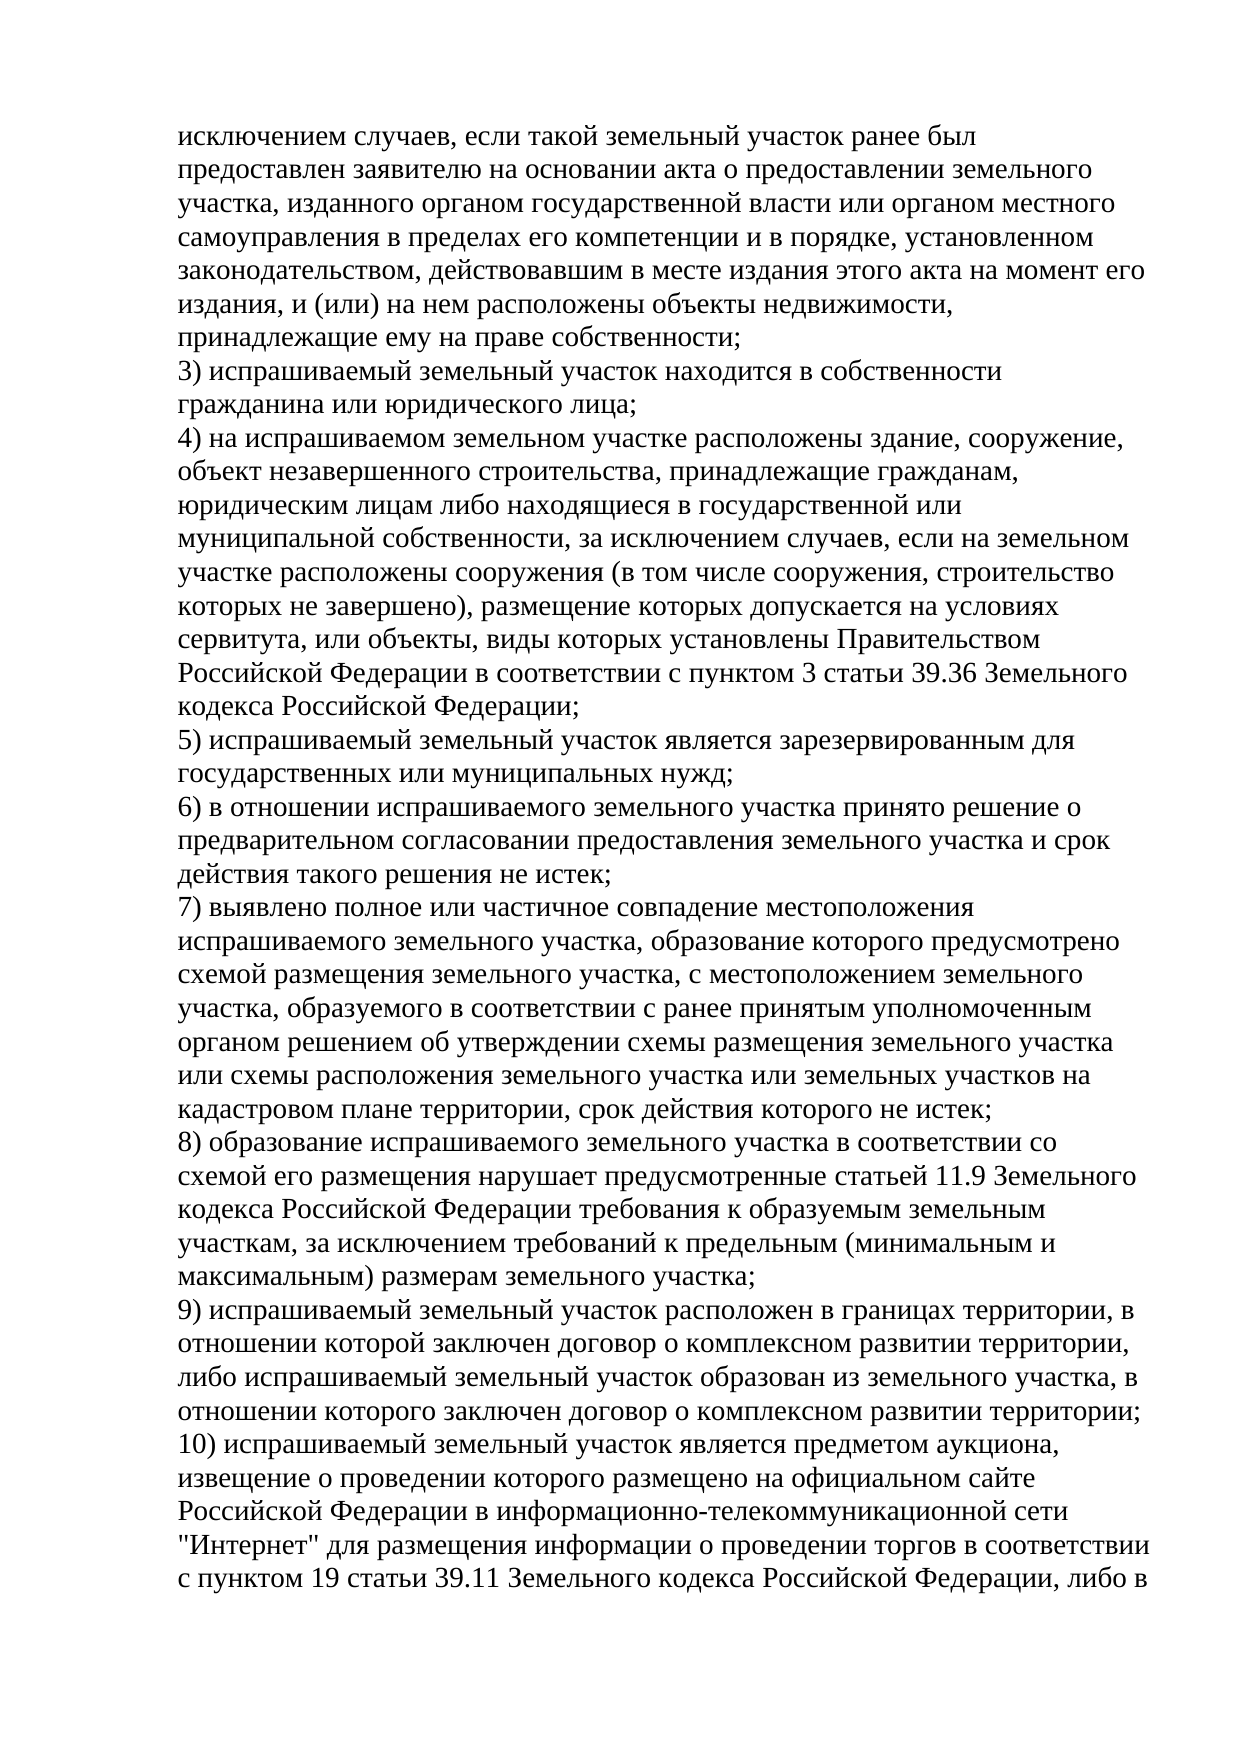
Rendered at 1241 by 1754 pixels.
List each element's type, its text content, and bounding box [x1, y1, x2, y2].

text 9) испрашиваемый земельный участок расположен в границах территории, в отношении которой заключен договор о комплексном развитии территории, либо испрашиваемый земельный участок образован из земельного участка, в отношении которого заключен договор о комплексном развитии территории; [177, 1292, 1152, 1426]
text 5) испрашиваемый земельный участок является зарезервированным для государственных или муниципальных нужд; [177, 722, 1152, 789]
text 6) в отношении испрашиваемого земельного участка принято решение о предварительном согласовании предоставления земельного участка и срок действия такого решения не истек; [177, 789, 1152, 889]
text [177, 118, 1152, 353]
text 4) на испрашиваемом земельном участке расположены здание, сооружение, объект незавершенного строительства, принадлежащие гражданам, юридическим лицам либо находящиеся в государственной или муниципальной собственности, за исключением случаев, если на земельном участке расположены сооружения (в том числе сооружения, строительство которых не завершено), размещение которых допускается на условиях сервитута, или объекты, виды которых установлены Правительством Российской Федерации в соответствии с пунктом 3 статьи 39.36 Земельного кодекса Российской Федерации; [177, 420, 1152, 722]
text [177, 1426, 1152, 1594]
text 3) испрашиваемый земельный участок находится в собственности гражданина или юридического лица; [177, 353, 1152, 420]
text 7) выявлено полное или частичное совпадение местоположения испрашиваемого земельного участка, образование которого предусмотрено схемой размещения земельного участка, с местоположением земельного участка, образуемого в соответствии с ранее принятым уполномоченным органом решением об утверждении схемы размещения земельного участка или схемы расположения земельного участка или земельных участков на кадастровом плане территории, срок действия которого не истек; [177, 889, 1152, 1124]
text 8) образование испрашиваемого земельного участка в соответствии со схемой его размещения нарушает предусмотренные статьей 11.9 Земельного кодекса Российской Федерации требования к образуемым земельным участкам, за исключением требований к предельным (минимальным и максимальным) размерам земельного участка; [177, 1124, 1152, 1292]
